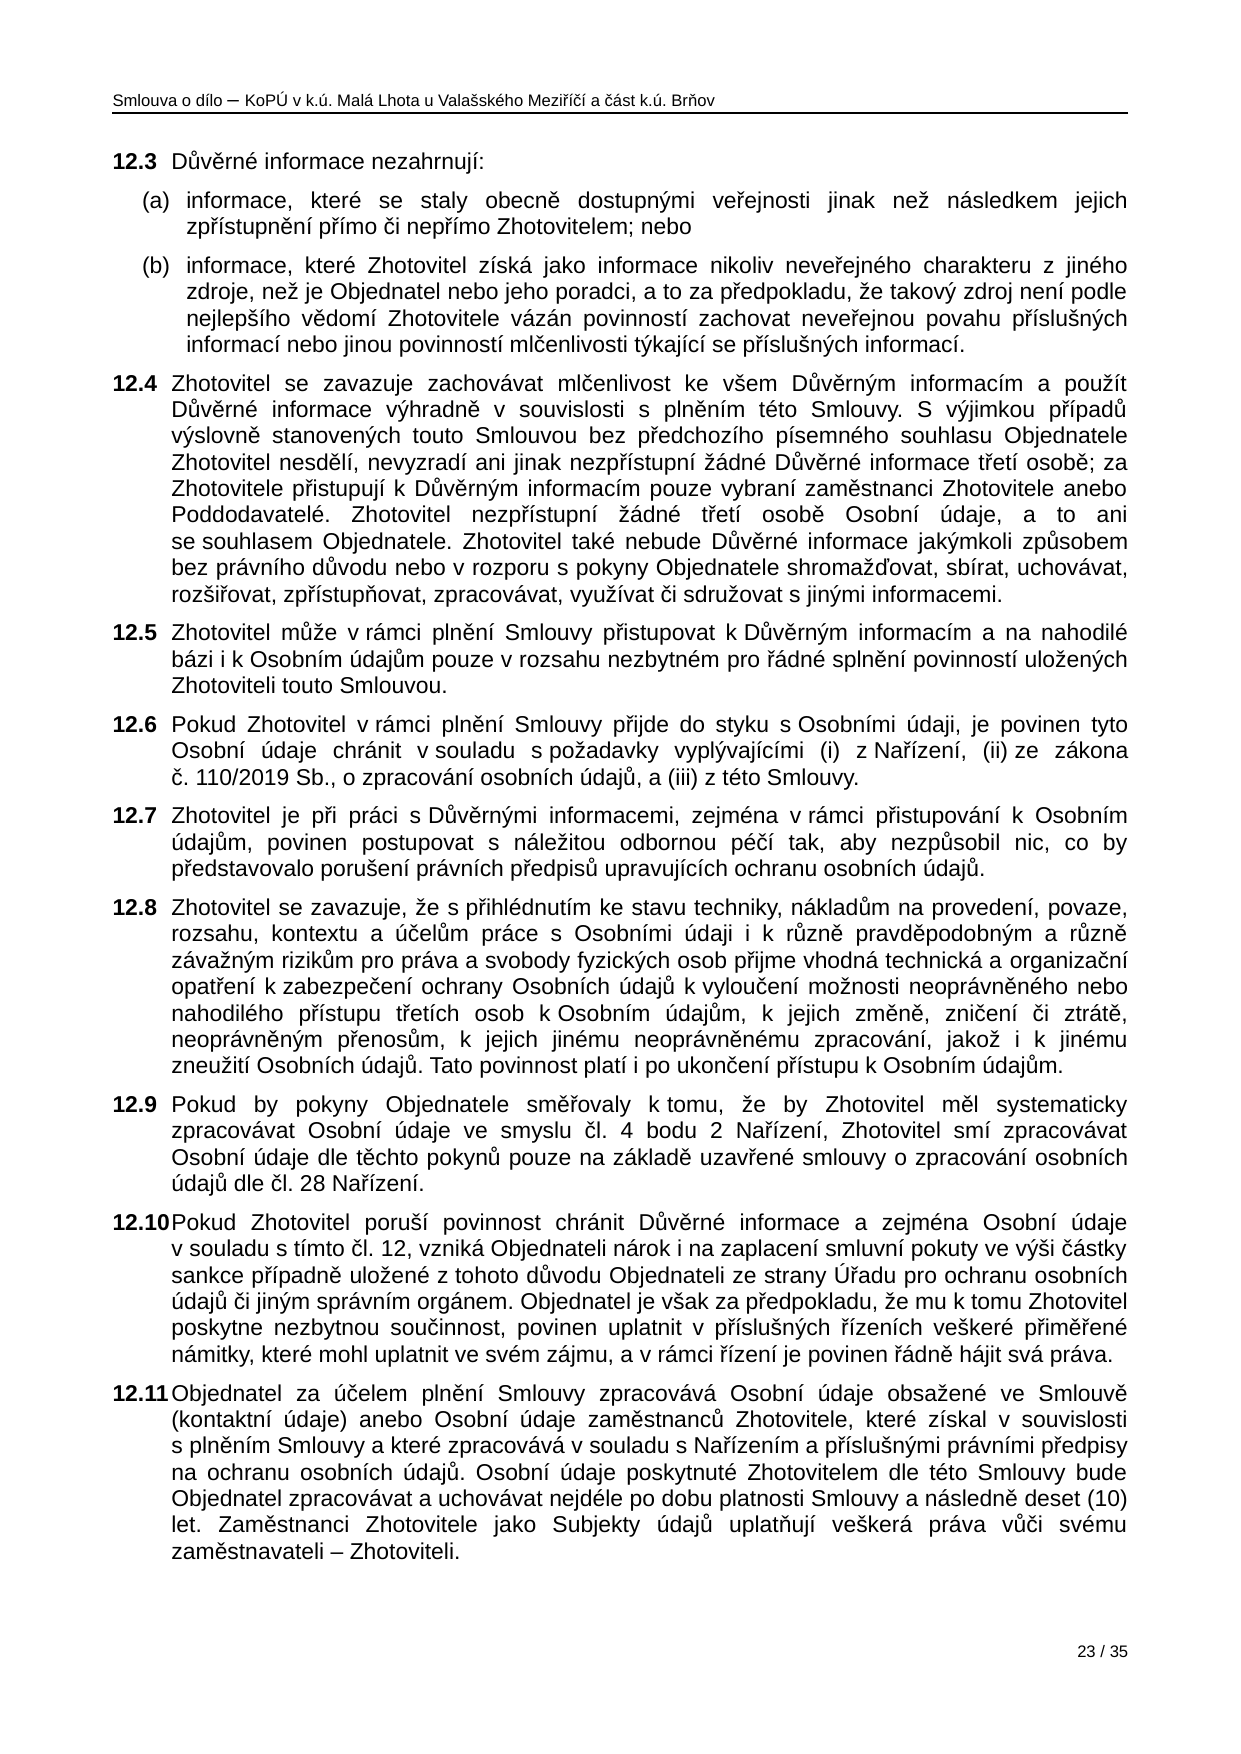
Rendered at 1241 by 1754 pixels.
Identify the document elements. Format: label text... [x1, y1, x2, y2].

text Objednatel za účelem plnění Smlouvy zpracovává Osobní údaje obsažené ve Smlouvě (kontaktní údaje) anebo Osobní údaje zaměstnanců Zhotovitele, které získal v souvislosti s plněním Smlouvy a které zpracovává v souladu s Nařízením a příslušnými právními předpisy na ochranu osobních údajů. Osobní údaje poskytnuté Zhotovitelem dle této Smlouvy bude Objednatel zpracovávat a uchovávat nejdéle po dobu platnosti Smlouvy a následně deset (10) let. Zaměstnanci Zhotovitele jako Subjekty údajů uplatňují veškerá práva vůči svému zaměstnavateli – Zhotoviteli. [112, 1379, 1128, 1564]
text Zhotovitel může v rámci plnění Smlouvy přistupovat k Důvěrným informacím a na nahodilé bázi i k Osobním údajům pouze v rozsahu nezbytném pro řádné splnění povinností uložených Zhotoviteli touto Smlouvou. [112, 619, 1128, 698]
text Důvěrné informace nezahrnují: [112, 148, 1128, 174]
text Pokud by pokyny Objednatele směřovaly k tomu, že by Zhotovitel měl systematicky zpracovávat Osobní údaje ve smyslu čl. 4 bodu 2 Nařízení, Zhotovitel smí zpracovávat Osobní údaje dle těchto pokynů pouze na základě uzavřené smlouvy o zpracování osobních údajů dle čl. 28 Nařízení. [112, 1091, 1128, 1196]
text Pokud Zhotovitel poruší povinnost chránit Důvěrné informace a zejména Osobní údaje v souladu s tímto čl. 12, vzniká Objednateli nárok i na zaplacení smluvní pokuty ve výši částky sankce případně uložené z tohoto důvodu Objednateli ze strany Úřadu pro ochranu osobních údajů či jiným správním orgánem. Objednatel je však za předpokladu, že mu k tomu Zhotovitel poskytne nezbytnou součinnost, povinen uplatnit v příslušných řízeních veškeré přiměřené námitky, které mohl uplatnit ve svém zájmu, a v rámci řízení je povinen řádně hájit svá práva. [112, 1209, 1128, 1367]
text Zhotovitel se zavazuje zachovávat mlčenlivost ke všem Důvěrným informacím a použít Důvěrné informace výhradně v souvislosti s plněním této Smlouvy. S výjimkou případů výslovně stanovených touto Smlouvou bez předchozího písemného souhlasu Objednatele Zhotovitel nesdělí, nevyzradí ani jinak nezpřístupní žádné Důvěrné informace třetí osobě; za Zhotovitele přistupují k Důvěrným informacím pouze vybraní zaměstnanci Zhotovitele anebo Poddodavatelé. Zhotovitel nezpřístupní žádné třetí osobě Osobní údaje, a to ani se souhlasem Objednatele. Zhotovitel také nebude Důvěrné informace jakýmkoli způsobem bez právního důvodu nebo v rozporu s pokyny Objednatele shromažďovat, sbírat, uchovávat, rozšiřovat, zpřístupňovat, zpracovávat, využívat či sdružovat s jinými informacemi. [112, 370, 1128, 607]
list informace, které se staly obecně dostupnými veřejnosti jinak než následkem jejich zpřístupnění přímo či nepřímo Zhotovitelem; nebo [142, 187, 1128, 239]
list informace, které Zhotovitel získá jako informace nikoliv neveřejného charakteru z jiného zdroje, než je Objednatel nebo jeho poradci, a to za předpokladu, že takový zdroj není podle nejlepšího vědomí Zhotovitele vázán povinností zachovat neveřejnou povahu příslušných informací nebo jinou povinností mlčenlivosti týkající se příslušných informací. [142, 252, 1128, 357]
text Zhotovitel je při práci s Důvěrnými informacemi, zejména v rámci přistupování k Osobním údajům, povinen postupovat s náležitou odbornou péčí tak, aby nezpůsobil nic, co by představovalo porušení právních předpisů upravujících ochranu osobních údajů. [112, 802, 1128, 882]
text Zhotovitel se zavazuje, že s přihlédnutím ke stavu techniky, nákladům na provedení, povaze, rozsahu, kontextu a účelům práce s Osobními údaji i k různě pravděpodobným a různě závažným rizikům pro práva a svobody fyzických osob přijme vhodná technická a organizační opatření k zabezpečení ochrany Osobních údajů k vyloučení možnosti neoprávněného nebo nahodilého přístupu třetích osob k Osobním údajům, k jejich změně, zničení či ztrátě, neoprávněným přenosům, k jejich jinému neoprávněnému zpracování, jakož i k jinému zneužití Osobních údajů. Tato povinnost platí i po ukončení přístupu k Osobním údajům. [112, 894, 1128, 1078]
text Pokud Zhotovitel v rámci plnění Smlouvy přijde do styku s Osobními údaji, je povinen tyto Osobní údaje chránit v souladu s požadavky vyplývajícími (i) z Nařízení, (ii) ze zákona č. 110/2019 Sb., o zpracování osobních údajů, a (iii) z této Smlouvy. [112, 711, 1128, 790]
